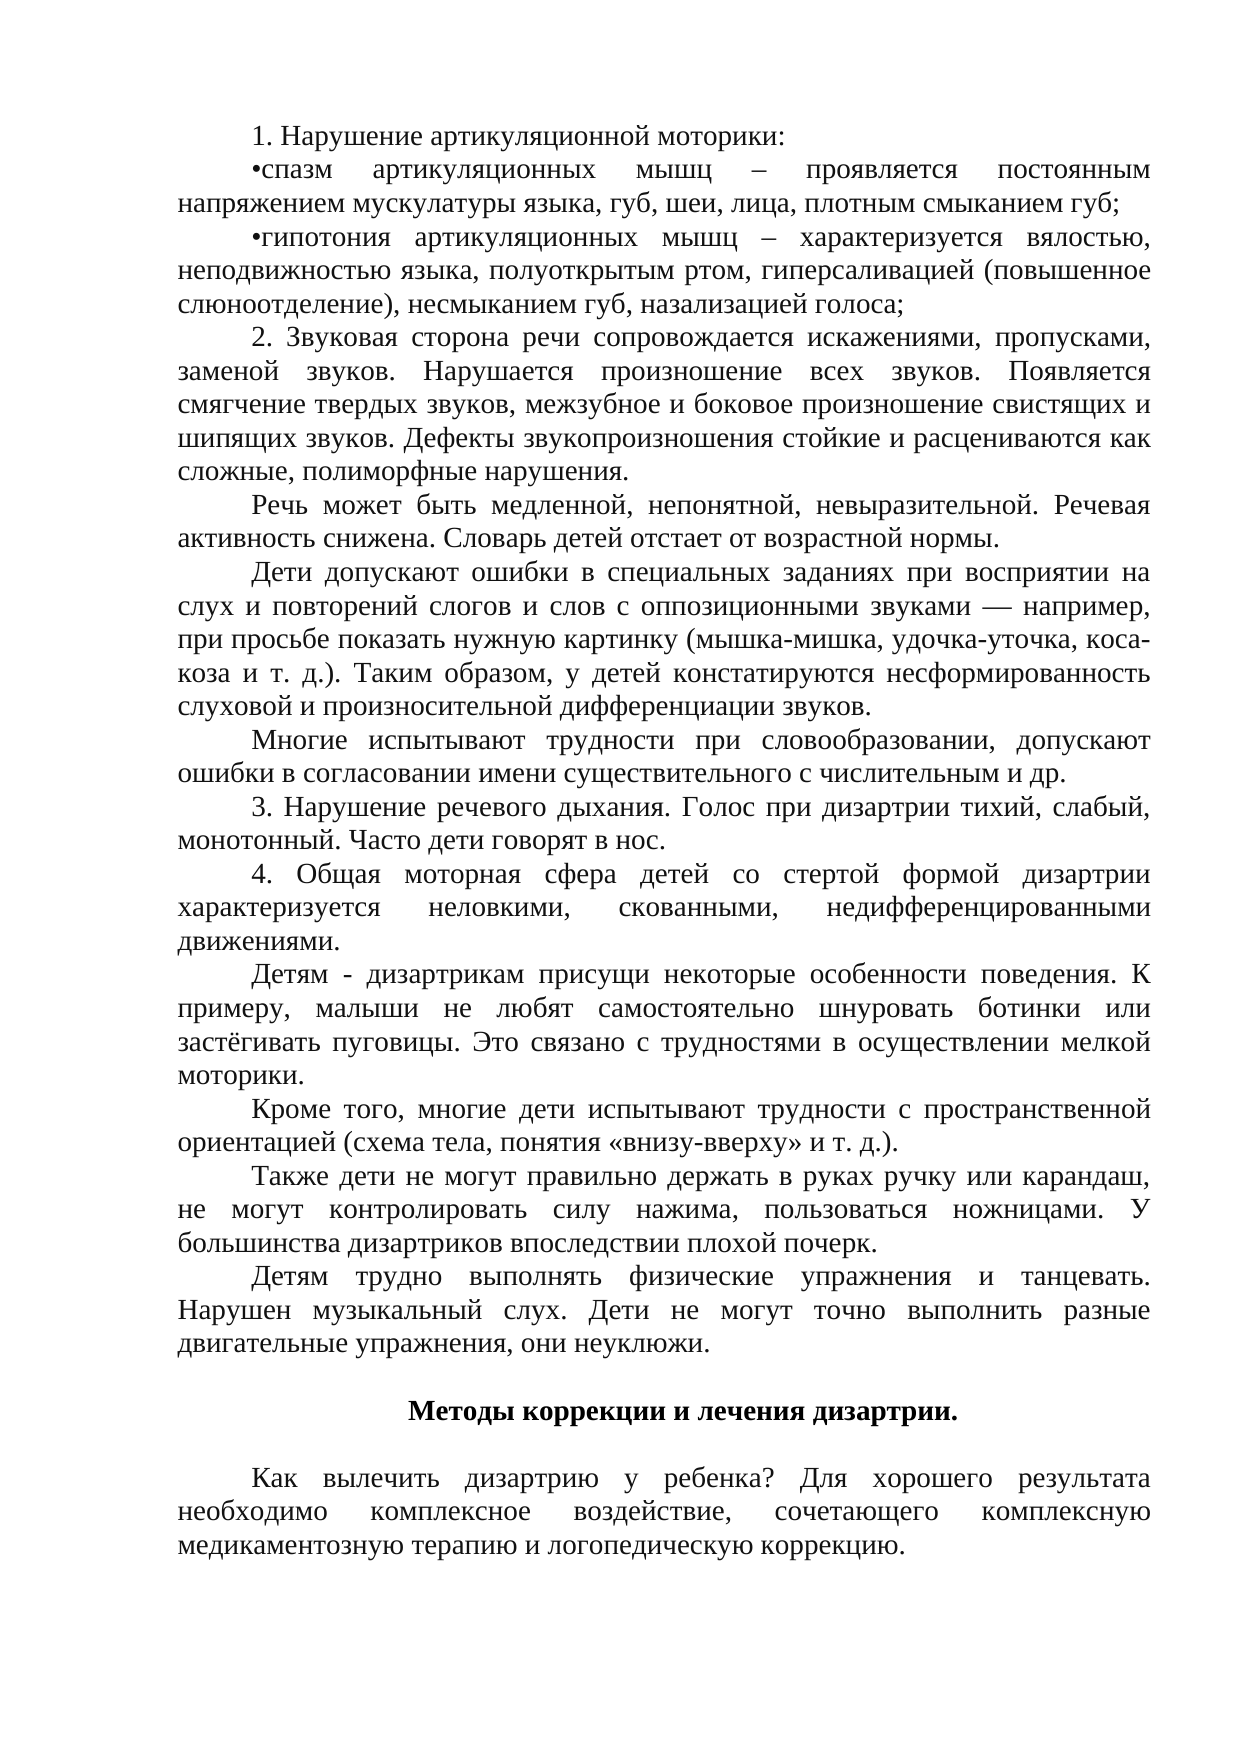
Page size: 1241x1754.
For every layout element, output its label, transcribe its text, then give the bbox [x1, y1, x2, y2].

text •гипотония артикуляционных мышц – характеризуется вялостью, неподвижностью языка, полуоткрытым ртом, гиперсаливацией (повышенное слюноотделение), несмыканием губ, назализацией голоса; [177, 219, 1152, 319]
text Дети допускают ошибки в специальных заданиях при восприятии на слух и повторений слогов и слов с оппозиционными звуками — например, при просьбе показать нужную картинку (мышка-мишка, удочка-уточка, коса-коза и т. д.). Таким образом, у детей констатируются несформированность слуховой и произносительной дифференциации звуков. [177, 554, 1152, 722]
text Также дети не могут правильно держать в руках ручку или карандаш, не могут контролировать силу нажима, пользоваться ножницами. У большинства дизартриков впоследствии плохой почерк. [177, 1158, 1152, 1258]
text Детям трудно выполнять физические упражнения и танцевать. Нарушен музыкальный слух. Дети не могут точно выполнить разные двигательные упражнения, они неуклюжи. [177, 1258, 1152, 1359]
text Детям - дизартрикам присущи некоторые особенности поведения. К примеру, малыши не любят самостоятельно шнуровать ботинки или застёгивать пуговицы. Это связано с трудностями в осуществлении мелкой моторики. [177, 957, 1152, 1091]
text Кроме того, многие дети испытывают трудности с пространственной ориентацией (схема тела, понятия «внизу-вверху» и т. д.). [177, 1091, 1152, 1158]
text •спазм артикуляционных мышц – проявляется постоянным напряжением мускулатуры языка, губ, шеи, лица, плотным смыканием губ; [177, 152, 1152, 219]
text Как вылечить дизартрию у ребенка? Для хорошего результата необходимо комплексное воздействие, сочетающего комплексную медикаментозную терапию и логопедическую коррекцию. [177, 1460, 1152, 1560]
text Многие испытывают трудности при словообразовании, допускают ошибки в согласовании имени существительного с числительным и др. [177, 722, 1152, 789]
text 3. Нарушение речевого дыхания. Голос при дизартрии тихий, слабый, монотонный. Часто дети говорят в нос. [177, 789, 1152, 856]
text Методы коррекции и лечения дизартрии. [177, 1393, 1152, 1426]
text 1. Нарушение артикуляционной моторики: [177, 118, 1152, 152]
text 4. Общая моторная сфера детей со стертой формой дизартрии характеризуется неловкими, скованными, недифференцированными движениями. [177, 856, 1152, 957]
text 2. Звуковая сторона речи сопровождается искажениями, пропусками, заменой звуков. Нарушается произношение всех звуков. Появляется смягчение твердых звуков, межзубное и боковое произношение свистящих и шипящих звуков. Дефекты звукопроизношения стойкие и расцениваются как сложные, полиморфные нарушения. [177, 319, 1152, 487]
text Речь может быть медленной, непонятной, невыразительной. Речевая активность снижена. Словарь детей отстает от возрастной нормы. [177, 487, 1152, 554]
